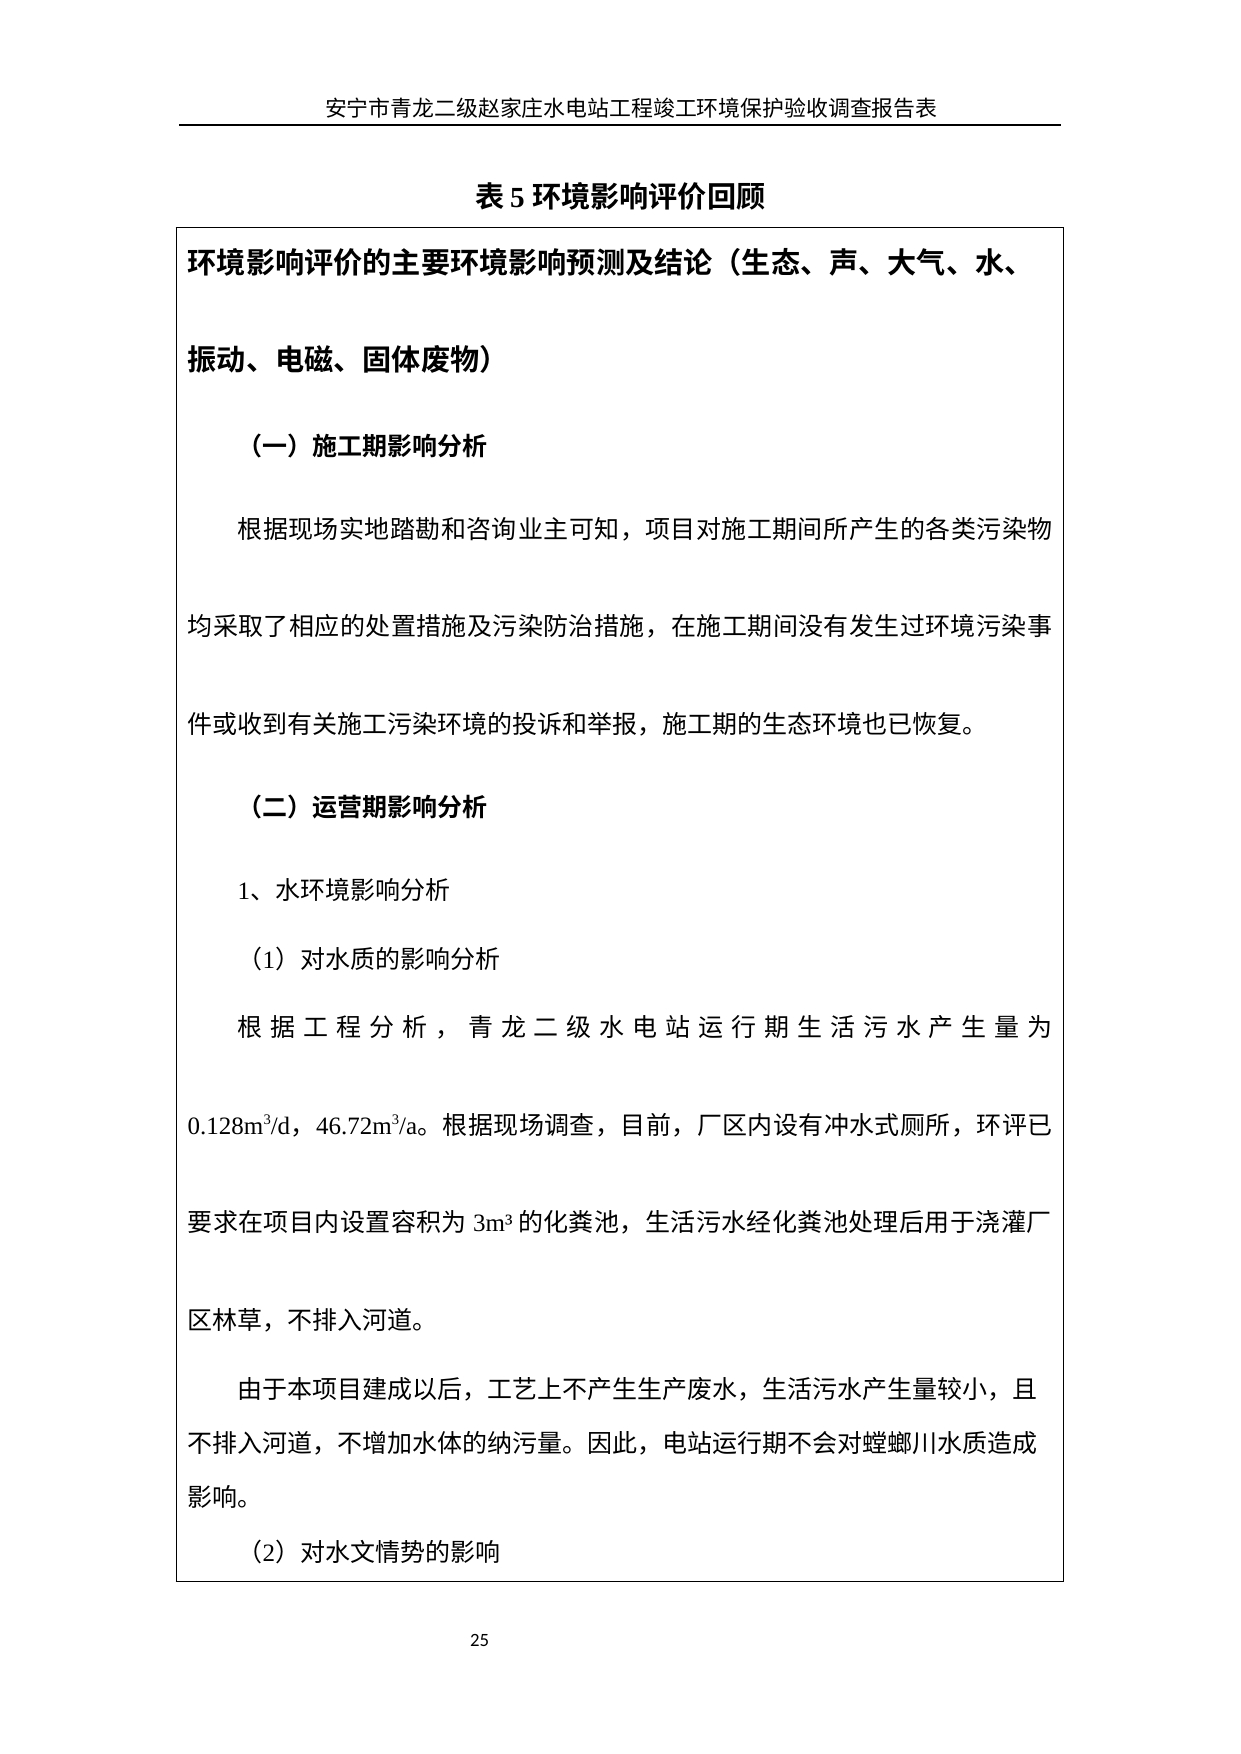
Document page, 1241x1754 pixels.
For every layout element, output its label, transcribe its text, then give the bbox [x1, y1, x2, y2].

text 表5 环境影响评价回顾 [187, 162, 1053, 227]
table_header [177, 228, 1063, 1581]
